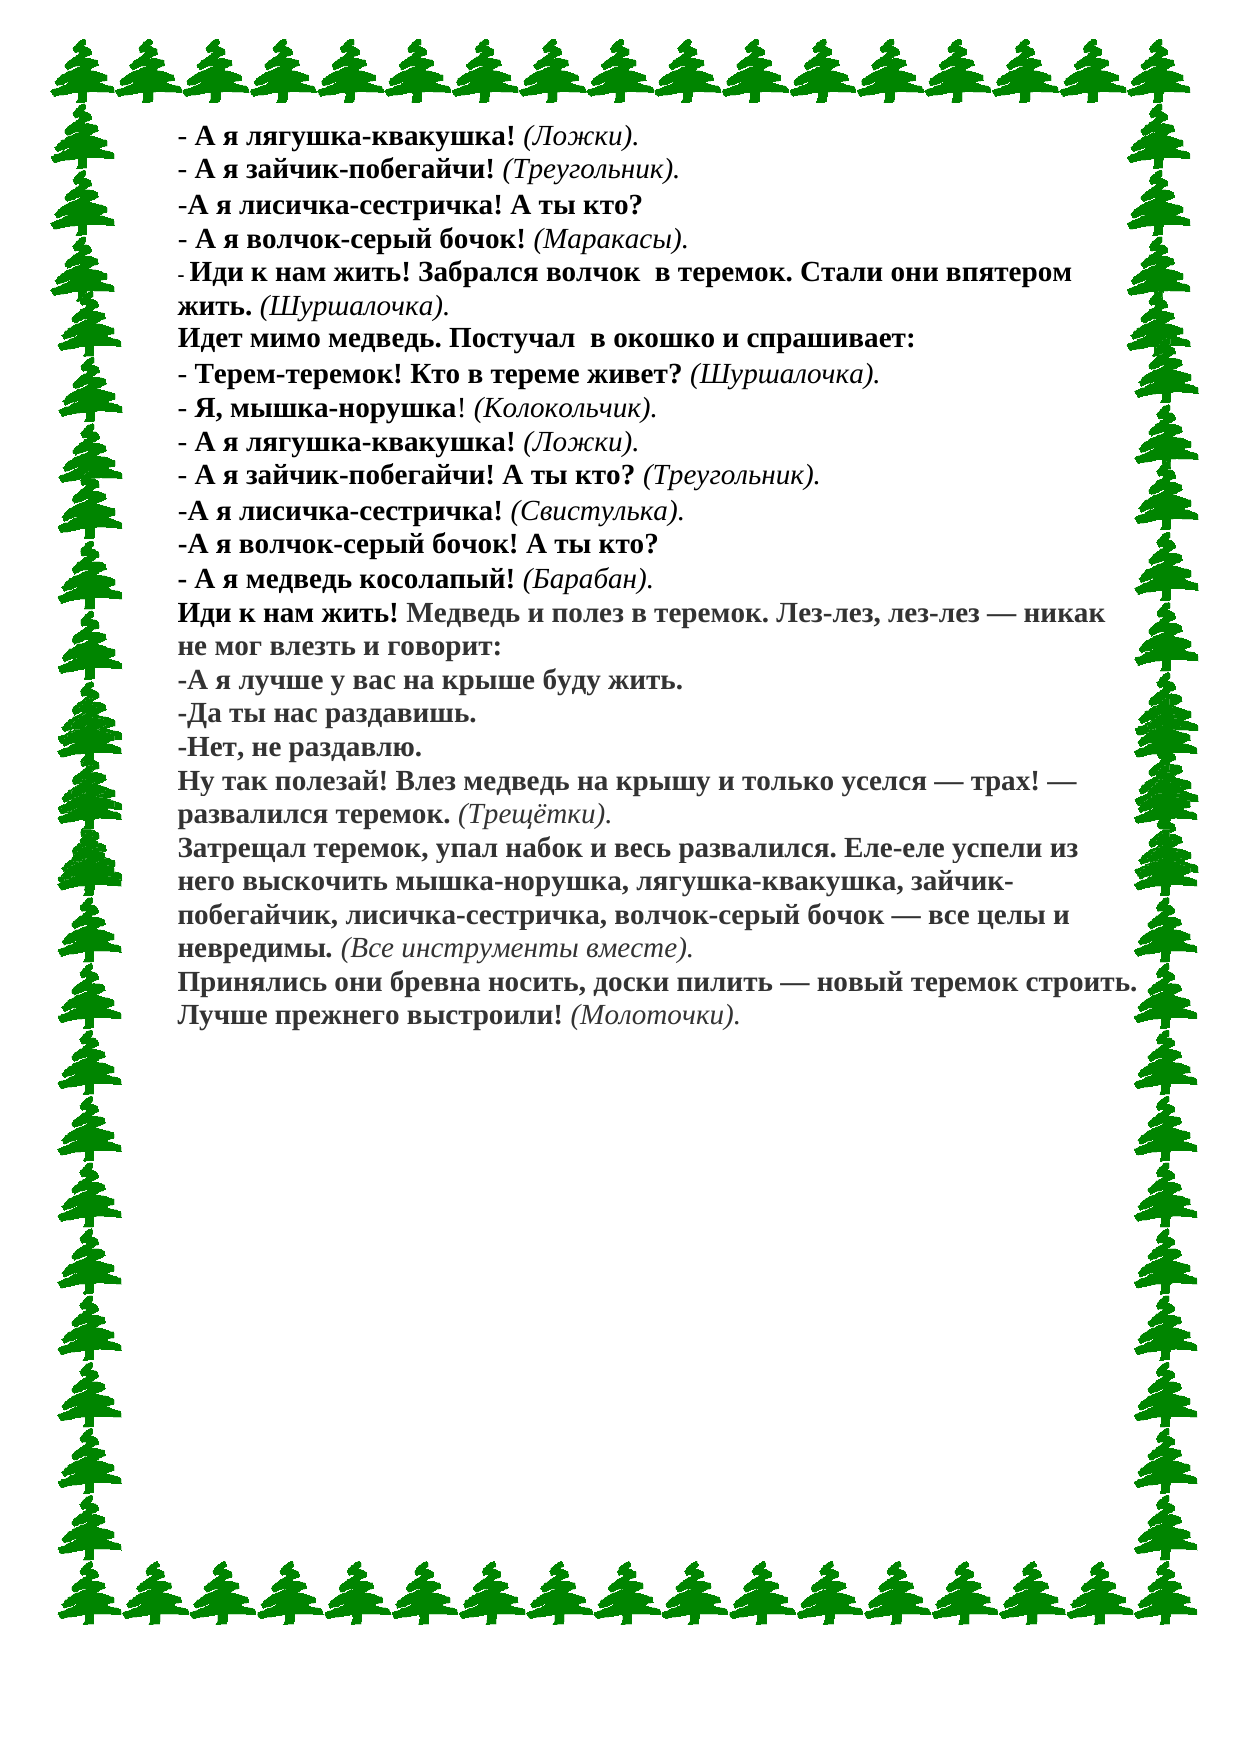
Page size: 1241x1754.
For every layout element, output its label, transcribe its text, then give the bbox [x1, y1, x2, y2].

list А я лягушка-квакушка! (Ложки). [177, 118, 1152, 152]
text Принялись они бревна носить, доски пилить — новый теремок строить. Лучше прежнего выстроили! (Молоточки). [177, 964, 1141, 1031]
text -А я волчок-серый бочок! А ты кто? [178, 527, 1152, 560]
list А я зайчик-побегайчи! А ты кто? (Треугольник). [177, 457, 1152, 491]
text -А я лисичка-сестричка! (Свистулька). [178, 493, 1152, 527]
picture [50, 38, 1199, 1625]
list А я лягушка-квакушка! (Ложки). [177, 424, 1152, 457]
list Я, мышка-норушка! (Колокольчик). [177, 390, 1152, 424]
text Иди к нам жить! Медведь и полез в теремок. Лез-лез, лез-лез — никак не мог влезть и говорит: -А я лучше у вас на крыше буду жить. -Да ты нас раздавишь. -Нет, не раздавлю. [177, 595, 1141, 763]
text Идет мимо медведь. Постучал в окошко и спрашивает: [178, 321, 1152, 354]
list Терем-теремок! Кто в тереме живет? (Шуршалочка). [177, 357, 1152, 390]
text - А я медведь косолапый! (Барабан). [177, 561, 1141, 595]
list А я зайчик-побегайчи! (Треугольник). [177, 152, 1152, 185]
text -А я лисичка-сестричка! А ты кто? [178, 187, 1152, 221]
text - А я волчок-серый бочок! (Маракасы). [178, 221, 1152, 254]
text Ну так полезай! Влез медведь на крышу и только уселся — трах! — развалился теремок. (Трещётки). Затрещал теремок, упал набок и весь развалился. Еле-еле успели из него выскочить мышка-норушка, лягушка-квакушка, зайчик-побегайчик, лисичка-сестричка, волчок-серый бочок — все целы и невредимы. (Все инструменты вместе). [613, 763, 1141, 964]
text - Иди к нам жить! Забрался волчок в теремок. Стали они впятером жить. (Шуршалочка). [177, 254, 1141, 321]
